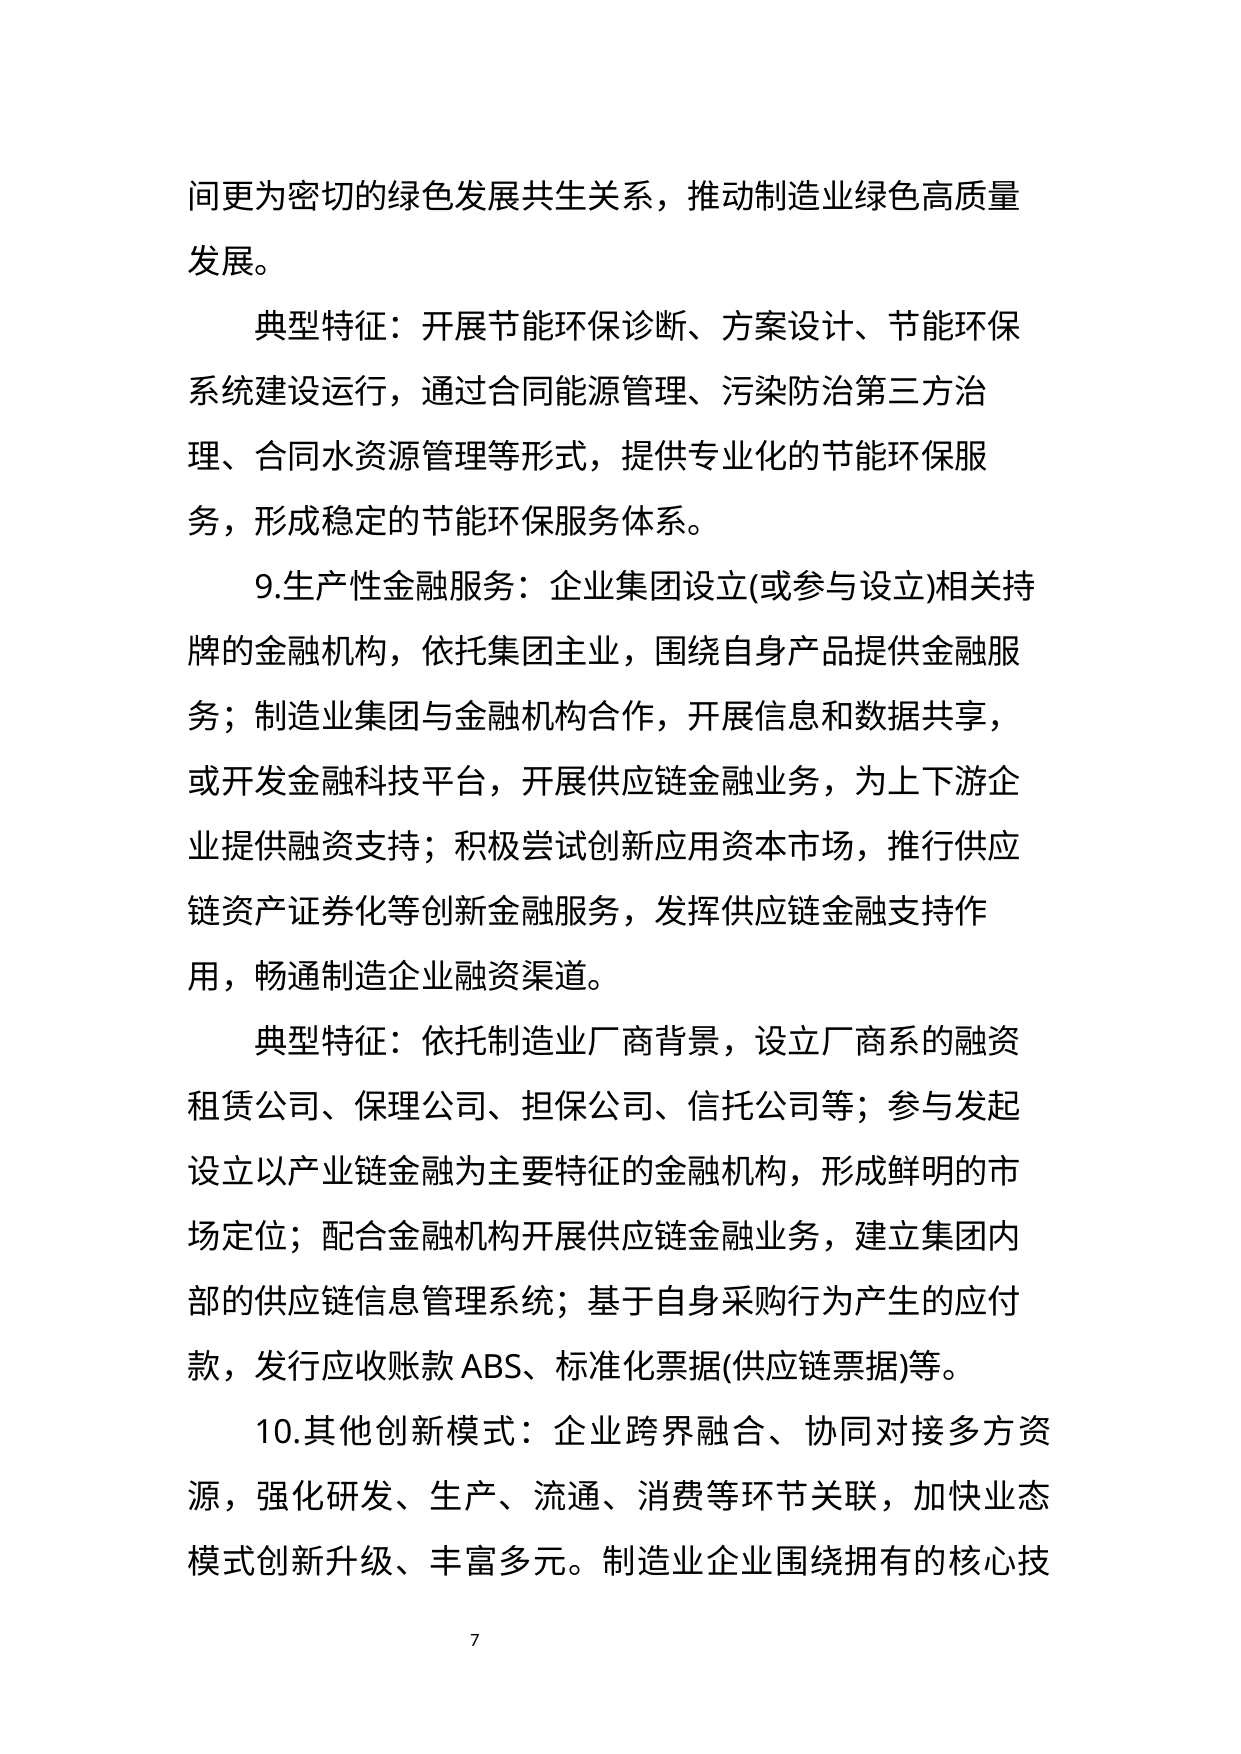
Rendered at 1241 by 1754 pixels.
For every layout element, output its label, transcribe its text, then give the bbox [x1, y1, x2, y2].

text 典型特征：依托制造业厂商背景，设立厂商系的融资租赁公司、保理公司、担保公司、信托公司等；参与发起设立以产业链金融为主要特征的金融机构，形成鲜明的市场定位；配合金融机构开展供应链金融业务，建立集团内部的供应链信息管理系统；基于自身采购行为产生的应付款，发行应收账款ABS、标准化票据(供应链票据)等。 [187, 1007, 1053, 1397]
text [187, 162, 1053, 292]
text 典型特征：开展节能环保诊断、方案设计、节能环保系统建设运行，通过合同能源管理、污染防治第三方治理、合同水资源管理等形式，提供专业化的节能环保服务，形成稳定的节能环保服务体系。 [187, 292, 1053, 552]
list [187, 1397, 1053, 1592]
text 9.生产性金融服务：企业集团设立(或参与设立)相关持牌的金融机构，依托集团主业，围绕自身产品提供金融服务；制造业集团与金融机构合作，开展信息和数据共享，或开发金融科技平台，开展供应链金融业务，为上下游企业提供融资支持；积极尝试创新应用资本市场，推行供应链资产证券化等创新金融服务，发挥供应链金融支持作用，畅通制造企业融资渠道。 [187, 552, 1053, 1007]
